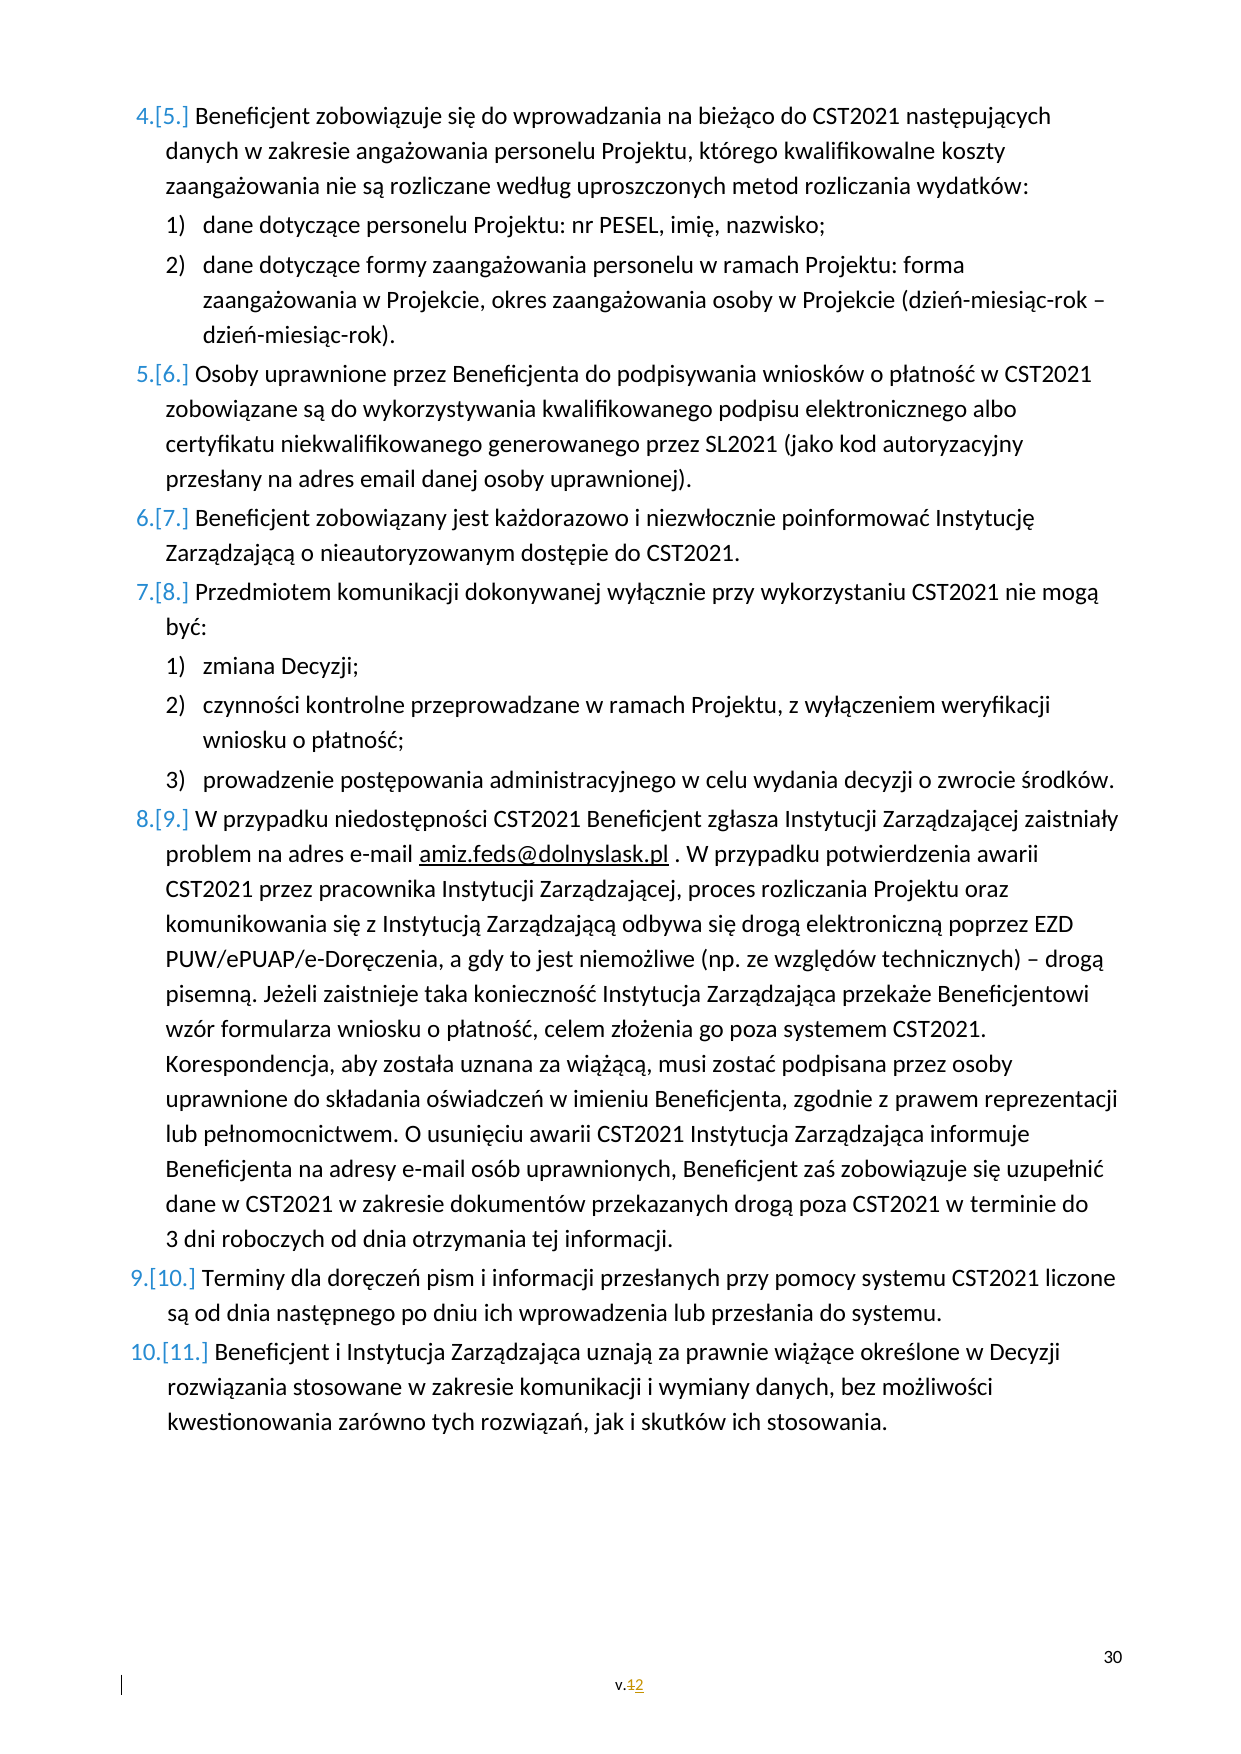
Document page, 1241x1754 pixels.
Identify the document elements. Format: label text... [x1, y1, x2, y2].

list czynności kontrolne przeprowadzane w ramach Projektu, z wyłączeniem weryfikacji wniosku o płatność; [165, 689, 1122, 755]
list Osoby uprawnione przez Beneficjenta do podpisywania wniosków o płatność w CST2021 zobowiązane są do wykorzystywania kwalifikowanego podpisu elektronicznego albo certyfikatu niekwalifikowanego generowanego przez SL2021 (jako kod autoryzacyjny przesłany na adres email danej osoby uprawnionej). [136, 358, 1122, 493]
list dane dotyczące formy zaangażowania personelu w ramach Projektu: forma zaangażowania w Projekcie, okres zaangażowania osoby w Projekcie (dzień-miesiąc-rok – dzień-miesiąc-rok). [165, 249, 1122, 349]
list prowadzenie postępowania administracyjnego w celu wydania decyzji o zwrocie środków. [165, 764, 1122, 794]
list dane dotyczące personelu Projektu: nr PESEL, imię, nazwisko; [165, 209, 1122, 240]
list Beneficjent i Instytucja Zarządzająca uznają za prawnie wiążące określone w Decyzji rozwiązania stosowane w zakresie komunikacji i wymiany danych, bez możliwości kwestionowania zarówno tych rozwiązań, jak i skutków ich stosowania. [130, 1336, 1122, 1437]
list Beneficjent zobowiązany jest każdorazowo i niezwłocznie poinformować Instytucję Zarządzającą o nieautoryzowanym dostępie do CST2021. [136, 502, 1122, 568]
list zmiana Decyzji; [165, 650, 1122, 681]
list Przedmiotem komunikacji dokonywanej wyłącznie przy wykorzystaniu CST2021 nie mogą być: [136, 576, 1122, 642]
list Terminy dla doręczeń pism i informacji przesłanych przy pomocy systemu CST2021 liczone są od dnia następnego po dniu ich wprowadzenia lub przesłania do systemu. [130, 1262, 1122, 1328]
list W przypadku niedostępności CST2021 Beneficjent zgłasza Instytucji Zarządzającej zaistniały problem na adres e-mail amiz.feds@dolnyslask.pl . W przypadku potwierdzenia awarii CST2021 przez pracownika Instytucji Zarządzającej, proces rozliczania Projektu oraz komunikowania się z Instytucją Zarządzającą odbywa się drogą elektroniczną poprzez EZD PUW/ePUAP/e-Doręczenia, a gdy to jest niemożliwe (np. ze względów technicznych) – drogą pisemną. Jeżeli zaistnieje taka konieczność Instytucja Zarządzająca przekaże Beneficjentowi wzór formularza wniosku o płatność, celem złożenia go poza systemem CST2021. Korespondencja, aby została uznana za wiążącą, musi zostać podpisana przez osoby uprawnione do składania oświadczeń w imieniu Beneficjenta, zgodnie z prawem reprezentacji lub pełnomocnictwem. O usunięciu awarii CST2021 Instytucja Zarządzająca informuje Beneficjenta na adresy e-mail osób uprawnionych, Beneficjent zaś zobowiązuje się uzupełnić dane w CST2021 w zakresie dokumentów przekazanych drogą poza CST2021 w terminie do 3 dni roboczych od dnia otrzymania tej informacji. [136, 803, 1122, 1253]
list Beneficjent zobowiązuje się do wprowadzania na bieżąco do CST2021 następujących danych w zakresie angażowania personelu Projektu, którego kwalifikowalne koszty zaangażowania nie są rozliczane według uproszczonych metod rozliczania wydatków: [136, 100, 1122, 201]
